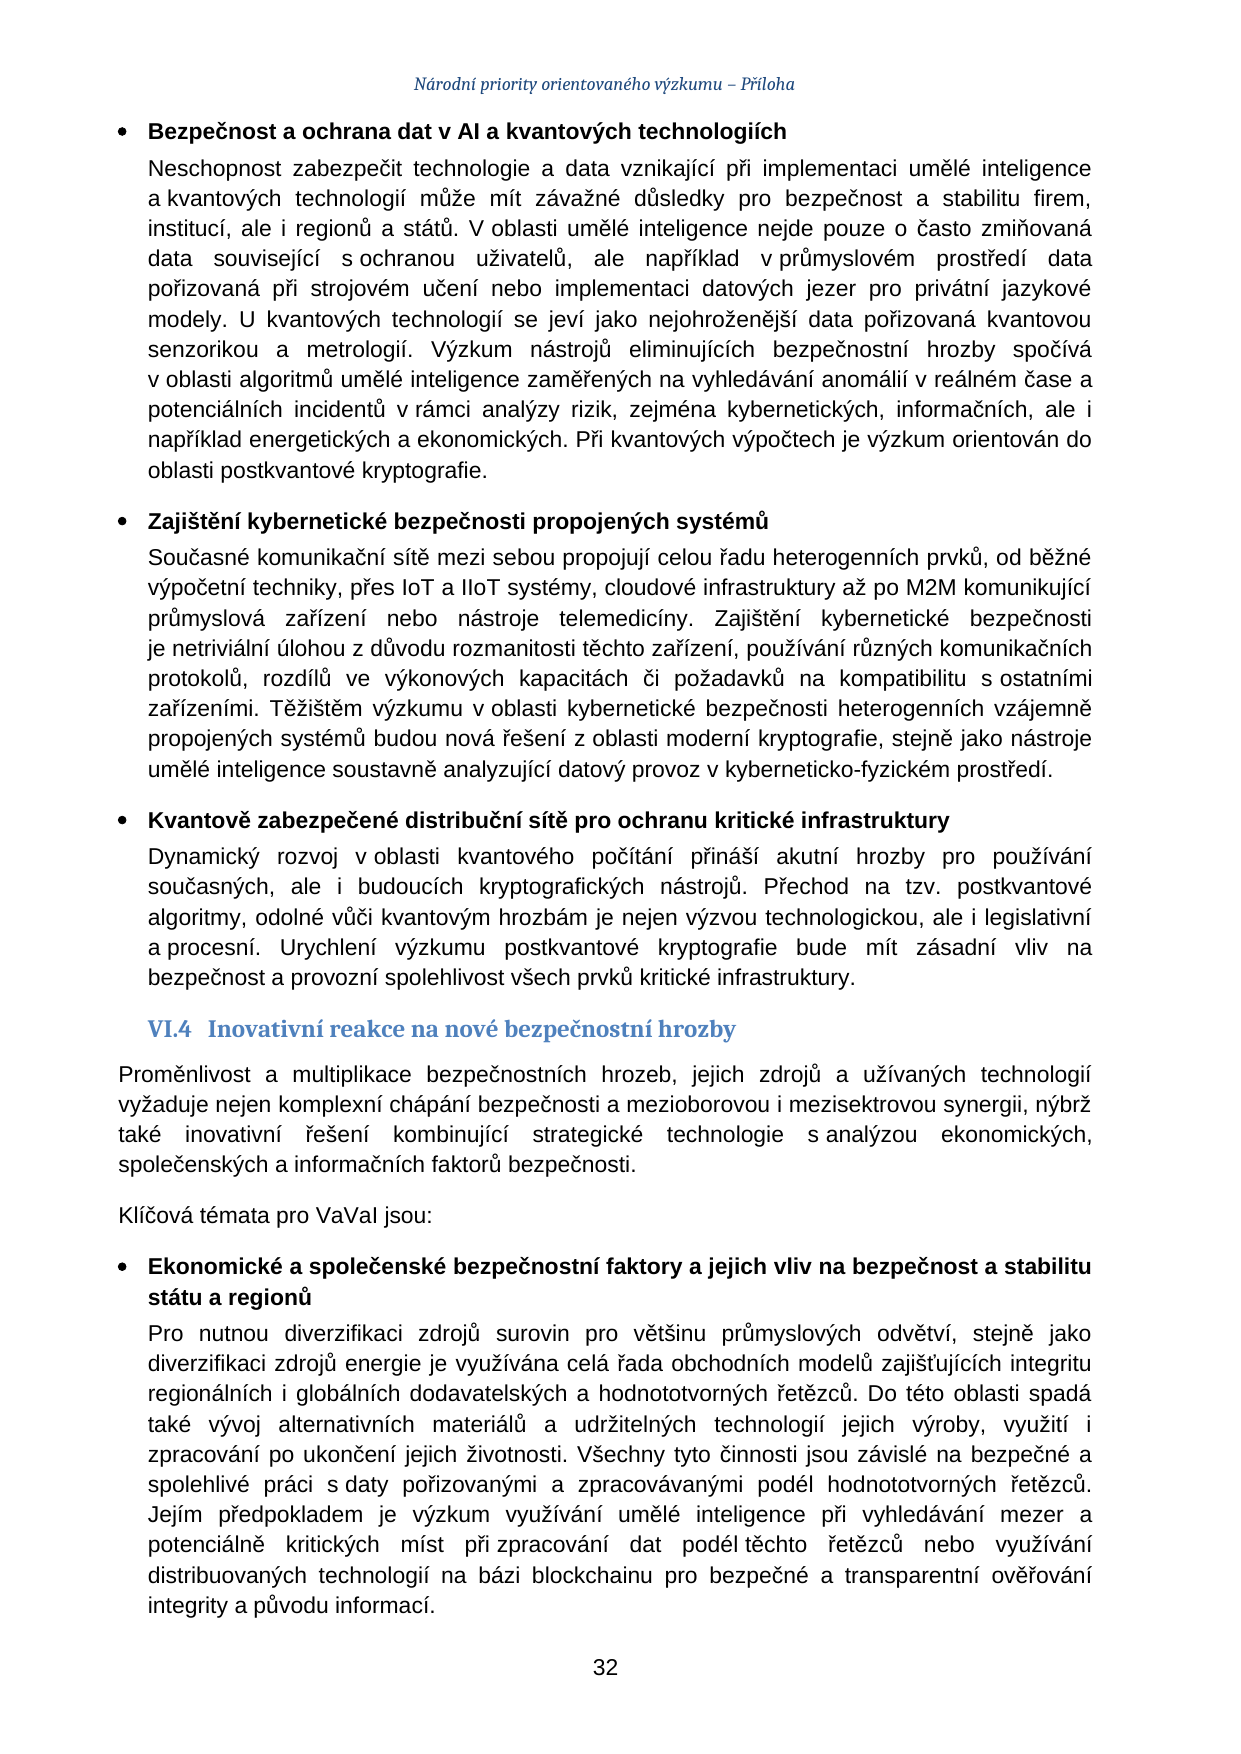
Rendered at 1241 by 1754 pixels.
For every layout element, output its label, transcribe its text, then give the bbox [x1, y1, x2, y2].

list Ekonomické a společenské bezpečnostní faktory a jejich vliv na bezpečnost a stabilitu státu a regionů [118, 1253, 1092, 1310]
text Pro nutnou diverzifikaci zdrojů surovin pro většinu průmyslových odvětví, stejně jako diverzifikaci zdrojů energie je využívána celá řada obchodních modelů zajišťujících integritu regionálních i globálních dodavatelských a hodnototvorných řetězců. Do této oblasti spadá také vývoj alternativních materiálů a udržitelných technologií jejich výroby, využití i zpracování po ukončení jejich životnosti. Všechny tyto činnosti jsou závislé na bezpečné a spolehlivé práci s daty pořizovanými a zpracovávanými podél hodnototvorných řetězců. Jejím předpokladem je výzkum využívání umělé inteligence při vyhledávání mezer a potenciálně kritických míst při zpracování dat podél těchto řetězců nebo využívání distribuovaných technologií na bázi blockchainu pro bezpečné a transparentní ověřování integrity a původu informací. [148, 1320, 1092, 1618]
text Klíčová témata pro VaVaI jsou: [118, 1202, 1092, 1228]
list Bezpečnost a ochrana dat v AI a kvantových technologiích [118, 118, 1092, 144]
list Kvantově zabezpečené distribuční sítě pro ochranu kritické infrastruktury [118, 807, 1092, 833]
text Proměnlivost a multiplikace bezpečnostních hrozeb, jejich zdrojů a užívaných technologií vyžaduje nejen komplexní chápání bezpečnosti a mezioborovou i mezisektrovou synergii, nýbrž také inovativní řešení kombinující strategické technologie s analýzou ekonomických, společenských a informačních faktorů bezpečnosti. [118, 1061, 1092, 1177]
list Zajištění kybernetické bezpečnosti propojených systémů [118, 508, 1092, 534]
text Současné komunikační sítě mezi sebou propojují celou řadu heterogenních prvků, od běžné výpočetní techniky, přes IoT a IIoT systémy, cloudové infrastruktury až po M2M komunikující průmyslová zařízení nebo nástroje telemedicíny. Zajištění kybernetické bezpečnosti je netriviální úlohou z důvodu rozmanitosti těchto zařízení, používání různých komunikačních protokolů, rozdílů ve výkonových kapacitách či požadavků na kompatibilitu s ostatními zařízeními. Těžištěm výzkumu v oblasti kybernetické bezpečnosti heterogenních vzájemně propojených systémů budou nová řešení z oblasti moderní kryptografie, stejně jako nástroje umělé inteligence soustavně analyzující datový provoz v kyberneticko-fyzickém prostředí. [148, 544, 1092, 782]
subtitle Inovativní reakce na nové bezpečnostní hrozby [148, 1015, 1092, 1044]
text Dynamický rozvoj v oblasti kvantového počítání přináší akutní hrozby pro používání současných, ale i budoucích kryptografických nástrojů. Přechod na tzv. postkvantové algoritmy, odolné vůči kvantovým hrozbám je nejen výzvou technologickou, ale i legislativní a procesní. Urychlení výzkumu postkvantové kryptografie bude mít zásadní vliv na bezpečnost a provozní spolehlivost všech prvků kritické infrastruktury. [148, 843, 1092, 990]
text Neschopnost zabezpečit technologie a data vznikající při implementaci umělé inteligence a kvantových technologií může mít závažné důsledky pro bezpečnost a stabilitu firem, institucí, ale i regionů a států. V oblasti umělé inteligence nejde pouze o často zmiňovaná data související s ochranou uživatelů, ale například v průmyslovém prostředí data pořizovaná při strojovém učení nebo implementaci datových jezer pro privátní jazykové modely. U kvantových technologií se jeví jako nejohroženější data pořizovaná kvantovou senzorikou a metrologií. Výzkum nástrojů eliminujících bezpečnostní hrozby spočívá v oblasti algoritmů umělé inteligence zaměřených na vyhledávání anomálií v reálném čase a potenciálních incidentů v rámci analýzy rizik, zejména kybernetických, informačních, ale i například energetických a ekonomických. Při kvantových výpočtech je výzkum orientován do oblasti postkvantové kryptografie. [148, 154, 1092, 483]
